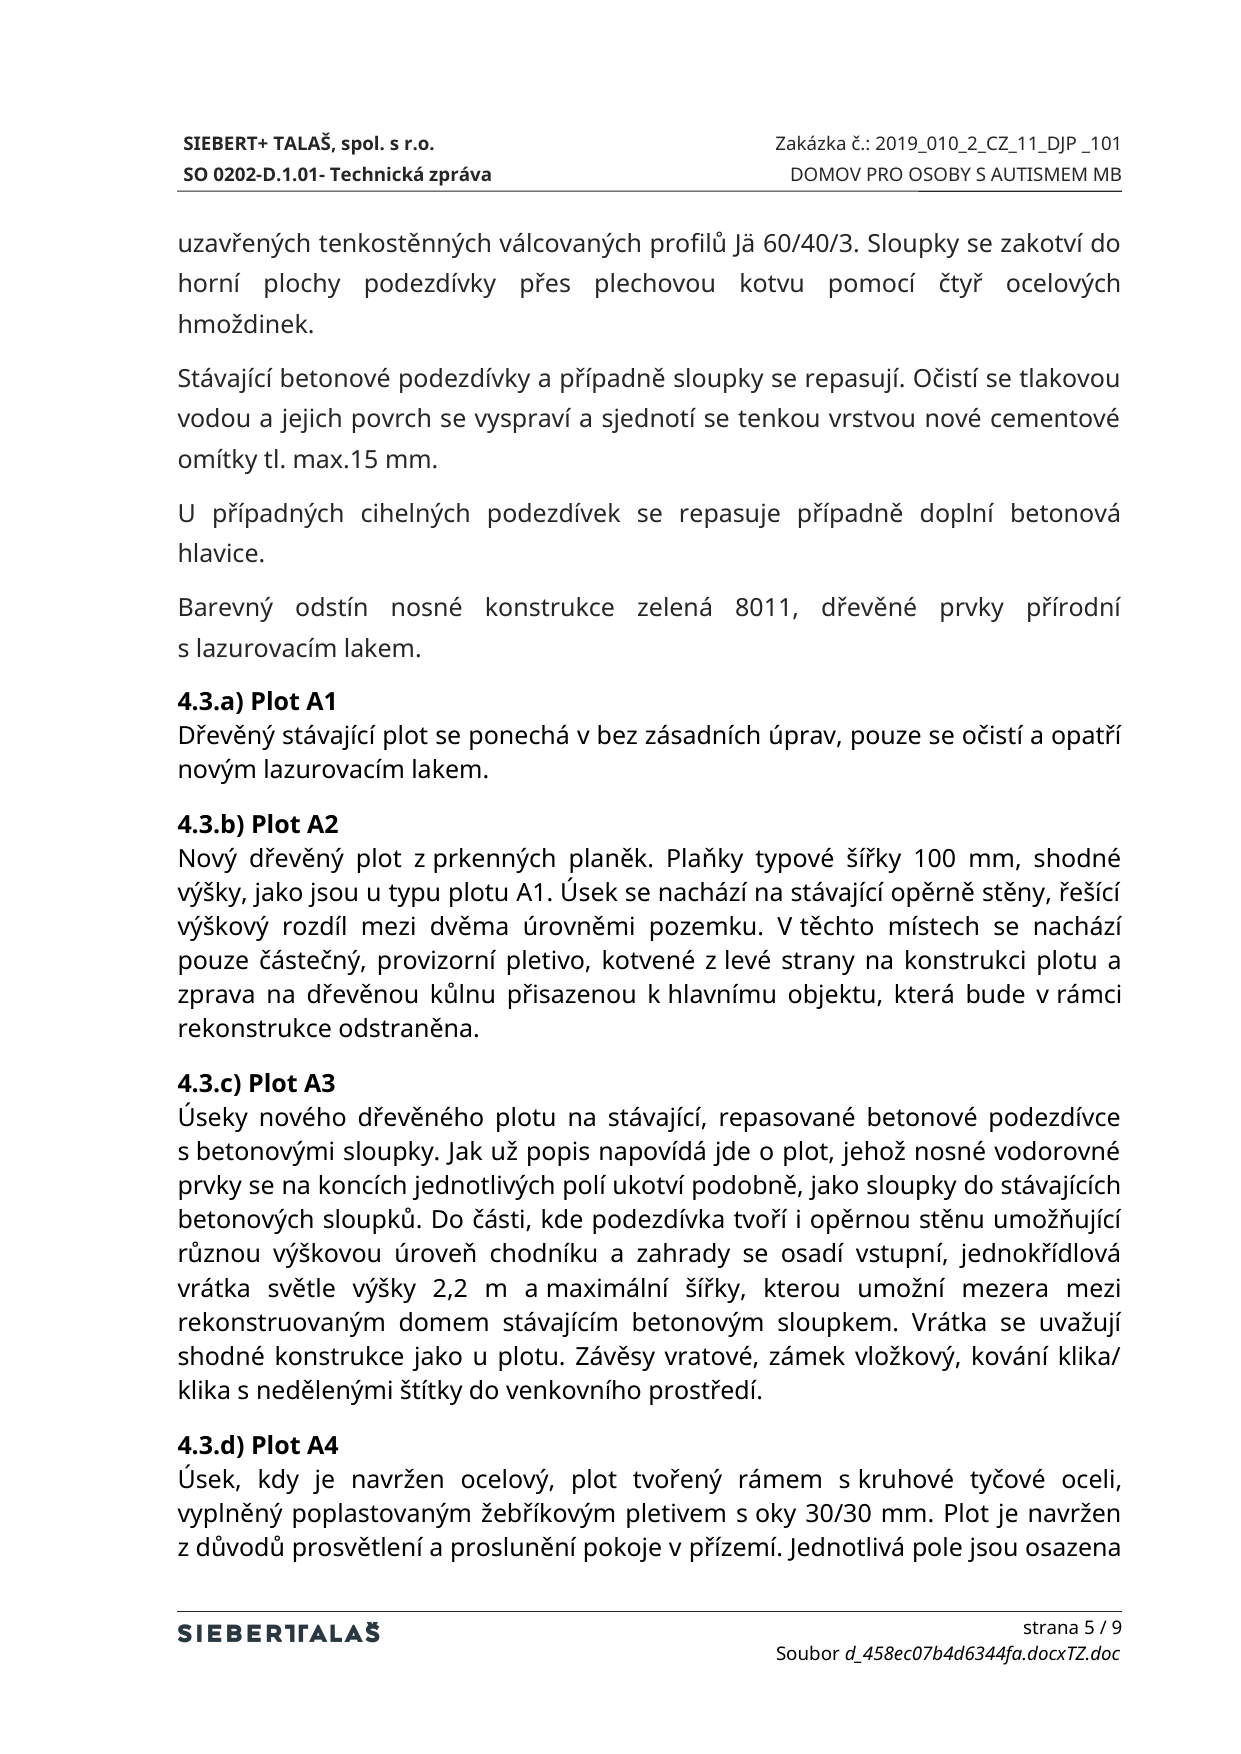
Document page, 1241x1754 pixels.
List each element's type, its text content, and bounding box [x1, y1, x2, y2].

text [177, 1461, 1122, 1563]
text Dřevěný stávající plot se ponechá v bez zásadních úprav, pouze se očistí a opatří novým lazurovacím lakem. [177, 718, 1122, 786]
text Nový dřevěný plot z prkenných planěk. Plaňky typové šířky 100 mm, shodné výšky, jako jsou u typu plotu A1. Úsek se nachází na stávající opěrně stěny, řešící výškový rozdíl mezi dvěma úrovněmi pozemku. V těchto místech se nachází pouze částečný, provizorní pletivo, kotvené z levé strany na konstrukci plotu a zprava na dřevěnou kůlnu přisazenou k hlavnímu objektu, která bude v rámci rekonstrukce odstraněna. [177, 841, 1122, 1045]
text Barevný odstín nosné konstrukce zelená 8011, dřevěné prvky přírodní s lazurovacím lakem. [177, 589, 1122, 664]
list Plot A1 [177, 683, 1122, 718]
text Úseky nového dřevěného plotu na stávající, repasované betonové podezdívce s betonovými sloupky. Jak už popis napovídá jde o plot, jehož nosné vodorovné prvky se na koncích jednotlivých polí ukotví podobně, jako sloupky do stávajících betonových sloupků. Do části, kde podezdívka tvoří i opěrnou stěnu umožňující různou výškovou úroveň chodníku a zahrady se osadí vstupní, jednokřídlová vrátka světle výšky 2,2 m a maximální šířky, kterou umožní mezera mezi rekonstruovaným domem stávajícím betonovým sloupkem. Vrátka se uvažují shodné konstrukce jako u plotu. Závěsy vratové, zámek vložkový, kování klika/ klika s nedělenými štítky do venkovního prostředí. [177, 1100, 1122, 1406]
list Plot A4 [177, 1427, 1122, 1461]
text Stávající betonové podezdívky a případně sloupky se repasují. Očistí se tlakovou vodou a jejich povrch se vyspraví a sjednotí se tenkou vrstvou nové cementové omítky tl. max.15 mm. [177, 360, 1122, 476]
list Plot A3 [177, 1066, 1122, 1100]
list Plot A2 [177, 807, 1122, 841]
picture [160, 1618, 397, 1658]
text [177, 225, 1122, 341]
text U případných cihelných podezdívek se repasuje případně doplní betonová hlavice. [177, 495, 1122, 570]
